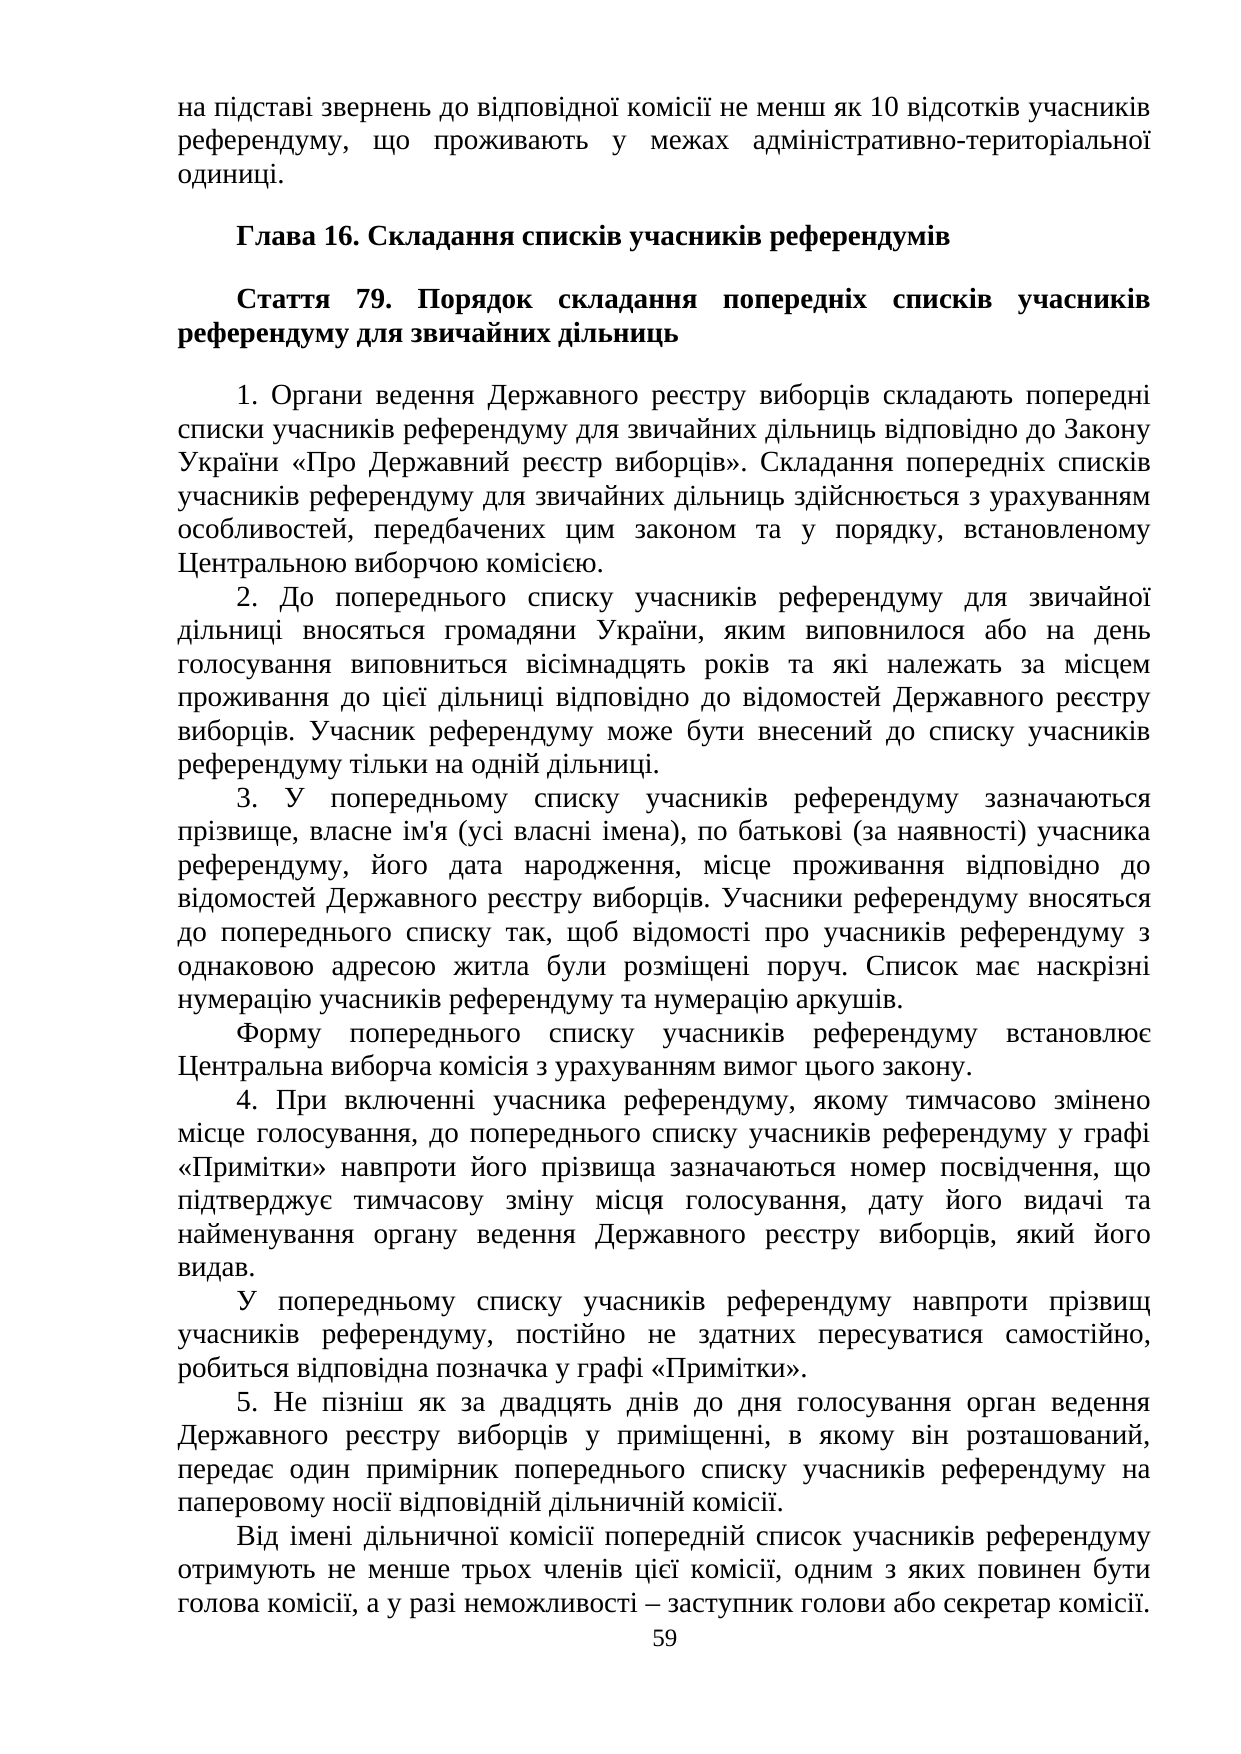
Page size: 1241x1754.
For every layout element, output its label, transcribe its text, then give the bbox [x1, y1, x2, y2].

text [177, 1518, 1152, 1618]
text Глава 16. Складання списків учасників референдумів [177, 218, 1152, 252]
text 1. Органи ведення Державного реєстру виборців складають попередні списки учасників референдуму для звичайних дільниць відповідно до Закону України «Про Державний реєстр виборців». Складання попередніх списків учасників референдуму для звичайних дільниць здійснюється з урахуванням особливостей, передбачених цим законом та у порядку, встановленому Центральною виборчою комісією. [177, 377, 1152, 579]
text 5. Не пізніш як за двадцять днів до дня голосування орган ведення Державного реєстру виборців у приміщенні, в якому він розташований, передає один примірник попереднього списку учасників референдуму на паперовому носії відповідній дільничній комісії. [177, 1384, 1152, 1518]
text Форму попереднього списку учасників референдуму встановлює Центральна виборча комісія з урахуванням вимог цього закону. [177, 1015, 1152, 1082]
text У попередньому списку учасників референдуму навпроти прізвищ учасників референдуму, постійно не здатних пересуватися самостійно, робиться відповідна позначка у графі «Примітки». [177, 1283, 1152, 1384]
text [177, 89, 1152, 189]
text Стаття 79. Порядок складання попередніх списків учасників референдуму для звичайних дільниць [177, 281, 1152, 348]
text 4. При включенні учасника референдуму, якому тимчасово змінено місце голосування, до попереднього списку учасників референдуму у графі «Примітки» навпроти його прізвища зазначаються номер посвідчення, що підтверджує тимчасову зміну місця голосування, дату його видачі та найменування органу ведення Державного реєстру виборців, який його видав. [177, 1082, 1152, 1283]
text 3. У попередньому списку учасників референдуму зазначаються прізвище, власне ім'я (усі власні імена), по батькові (за наявності) учасника референдуму, його дата народження, місце проживання відповідно до відомостей Державного реєстру виборців. Учасники референдуму вносяться до попереднього списку так, щоб відомості про учасників референдуму з однаковою адресою житла були розміщені поруч. Список має наскрізні нумерацію учасників референдуму та нумерацію аркушів. [177, 780, 1152, 1015]
text 2. До попереднього списку учасників референдуму для звичайної дільниці вносяться громадяни України, яким виповнилося або на день голосування виповниться вісімнадцять років та які належать за місцем проживання до цієї дільниці відповідно до відомостей Державного реєстру виборців. Учасник референдуму може бути внесений до списку учасників референдуму тільки на одній дільниці. [177, 579, 1152, 780]
